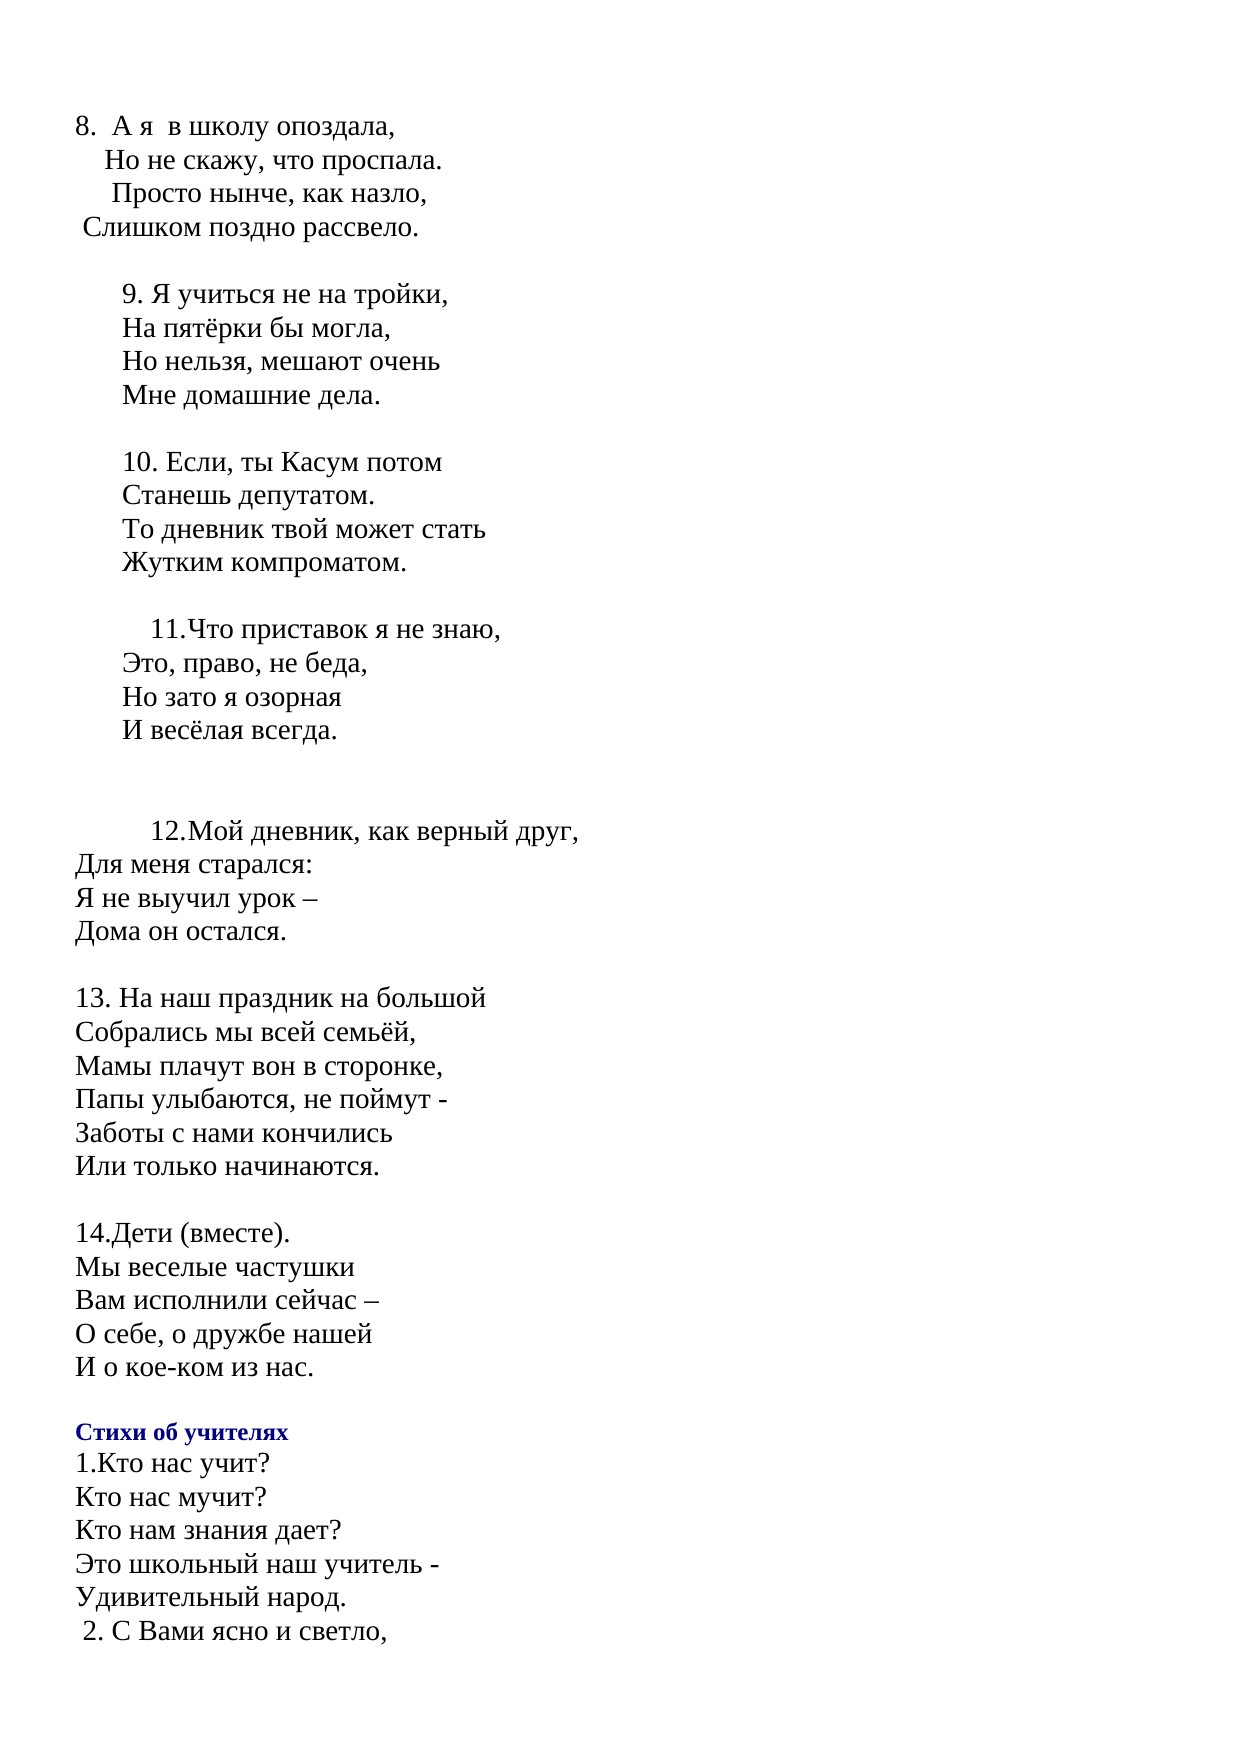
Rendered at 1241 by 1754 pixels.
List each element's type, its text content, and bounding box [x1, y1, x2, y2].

text 8. А я в школу опоздала, [75, 108, 1165, 142]
text Это школьный наш учитель - [75, 1546, 1165, 1579]
text Это, право, не беда, [75, 645, 1165, 679]
text Или только начинаются. [75, 1148, 1165, 1182]
text Дома он остался. [75, 913, 1165, 947]
text Стихи об учителях [75, 1417, 1165, 1445]
text Собрались мы всей семьёй, [75, 1014, 1165, 1048]
text Станешь депутатом. [75, 477, 1165, 511]
text Папы улыбаются, не поймут - [75, 1081, 1165, 1115]
text Жутким компроматом. [75, 544, 1165, 578]
text Просто нынче, как назло, [75, 176, 1165, 209]
text Удивительный народ. [75, 1579, 1165, 1613]
text Но зато я озорная [75, 679, 1165, 712]
list Что приставок я не знаю, [150, 612, 1165, 645]
text Мы веселые частушки [75, 1249, 1165, 1282]
text 1.Кто нас учит? [75, 1445, 1165, 1479]
text Мне домашние дела. [75, 377, 1165, 410]
text Вам исполнили сейчас – [75, 1282, 1165, 1316]
text И весёлая всегда. [75, 712, 1165, 746]
text Но не скажу, что проспала. [75, 142, 1165, 176]
text 2. С Вами ясно и светло, [75, 1613, 1165, 1647]
text Кто нам знания дает? [75, 1512, 1165, 1546]
text Слишком поздно рассвело. [75, 209, 1165, 243]
text 9. Я учиться не на тройки, [75, 276, 1165, 310]
text О себе, о дружбе нашей [75, 1316, 1165, 1349]
text Кто нас мучит? [75, 1479, 1165, 1512]
text Мамы плачут вон в сторонке, [75, 1048, 1165, 1081]
text Но нельзя, мешают очень [75, 343, 1165, 377]
text 10. Если, ты Касум потом [75, 444, 1165, 477]
text 14.Дети (вместе). [75, 1215, 1165, 1249]
list Мой дневник, как верный друг, [150, 813, 1165, 846]
text На пятёрки бы могла, [75, 310, 1165, 343]
text И о кое-ком из нас. [75, 1349, 1165, 1383]
text Заботы с нами кончились [75, 1115, 1165, 1148]
text Я не выучил урок – [75, 880, 1165, 913]
text 13. На наш праздник на большой [75, 981, 1165, 1014]
text То дневник твой может стать [75, 511, 1165, 544]
text Для меня старался: [75, 846, 1165, 880]
